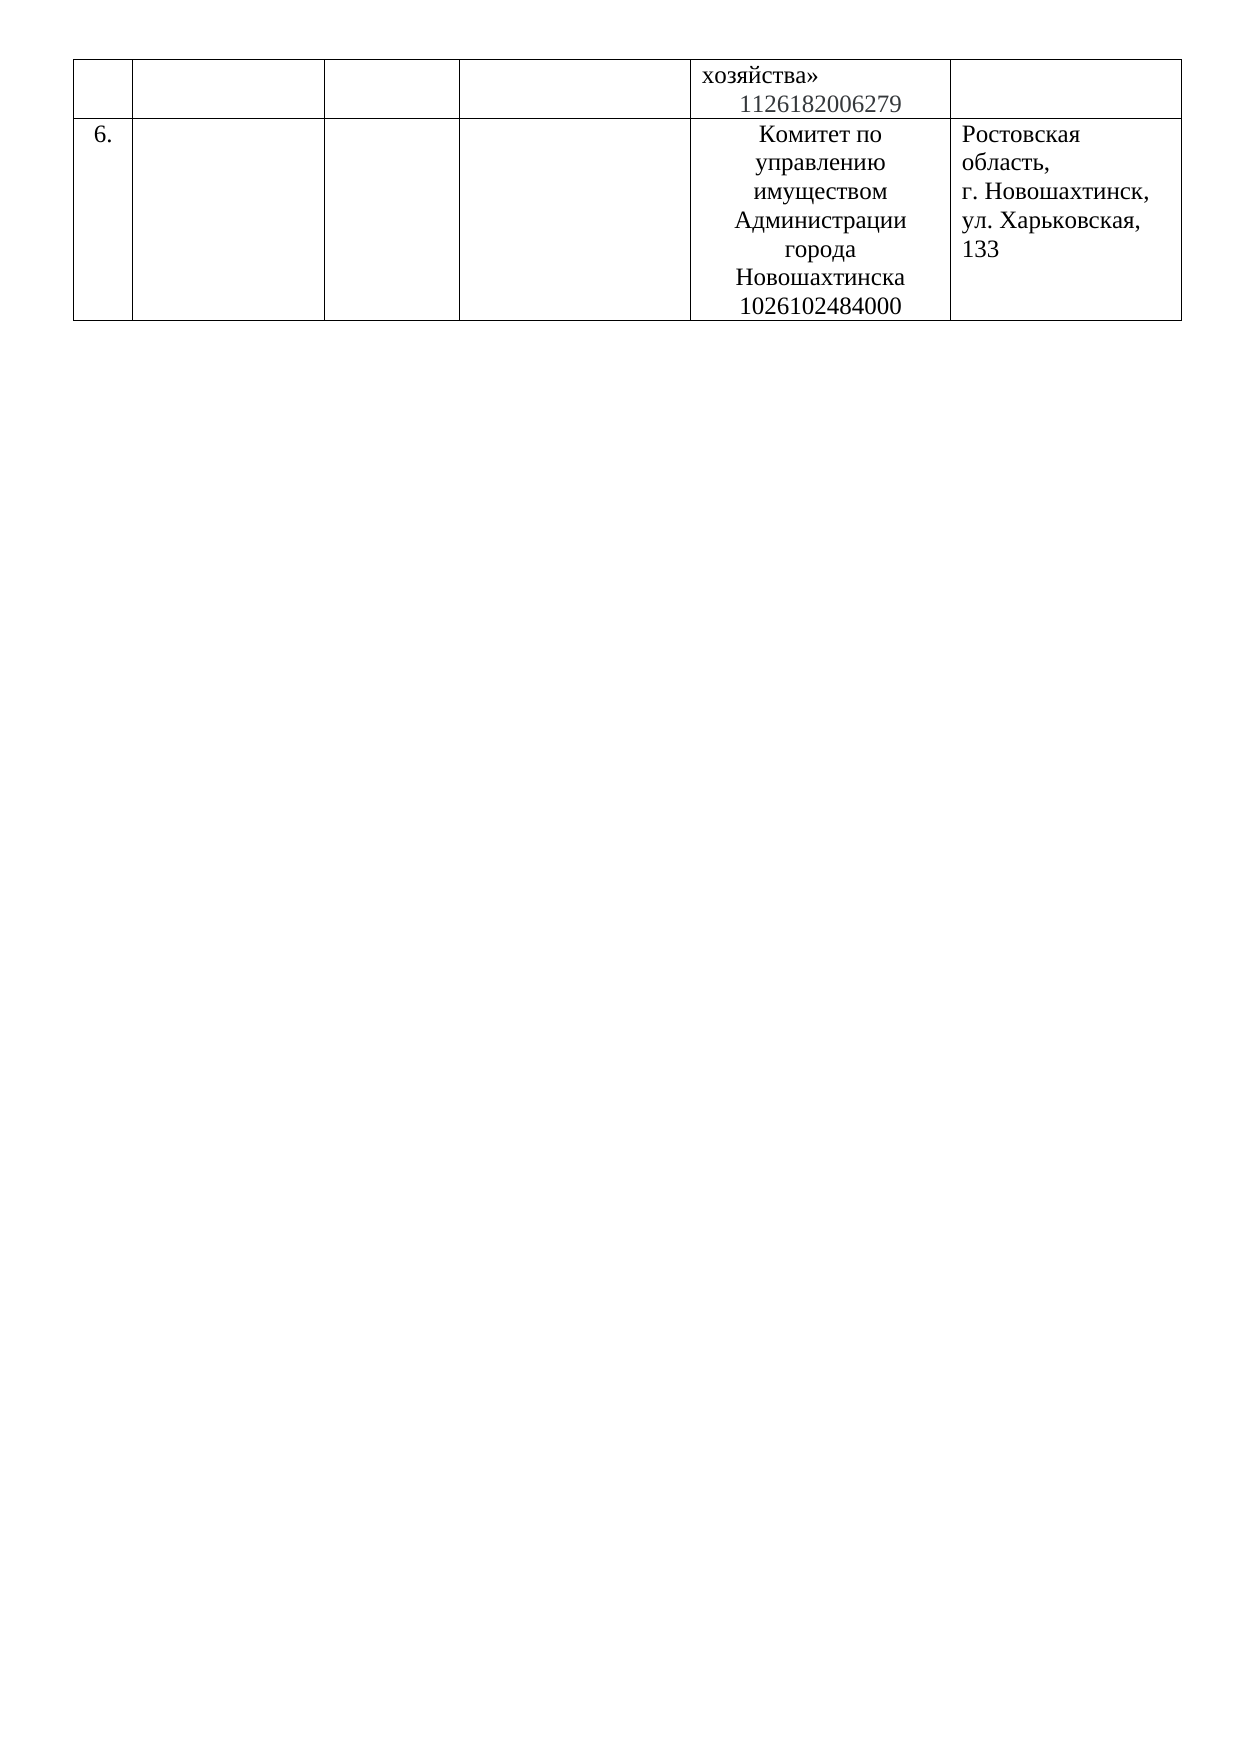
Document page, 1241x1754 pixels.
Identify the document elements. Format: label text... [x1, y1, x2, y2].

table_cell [951, 60, 1181, 118]
table_cell [133, 119, 324, 320]
table_cell [460, 119, 690, 320]
table_cell Ростовская область, г. Новошахтинск, ул. Харьковская, 133 [951, 119, 1181, 320]
table_cell [325, 119, 459, 320]
table_cell [460, 60, 690, 118]
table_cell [691, 60, 950, 118]
table_cell Комитет по управлению имуществом Администрации города Новошахтинска 1026102484000 [691, 119, 950, 320]
table_cell [325, 60, 459, 118]
table_cell 6. [74, 119, 132, 320]
table_cell 5. [74, 60, 132, 118]
table_cell [133, 60, 324, 118]
